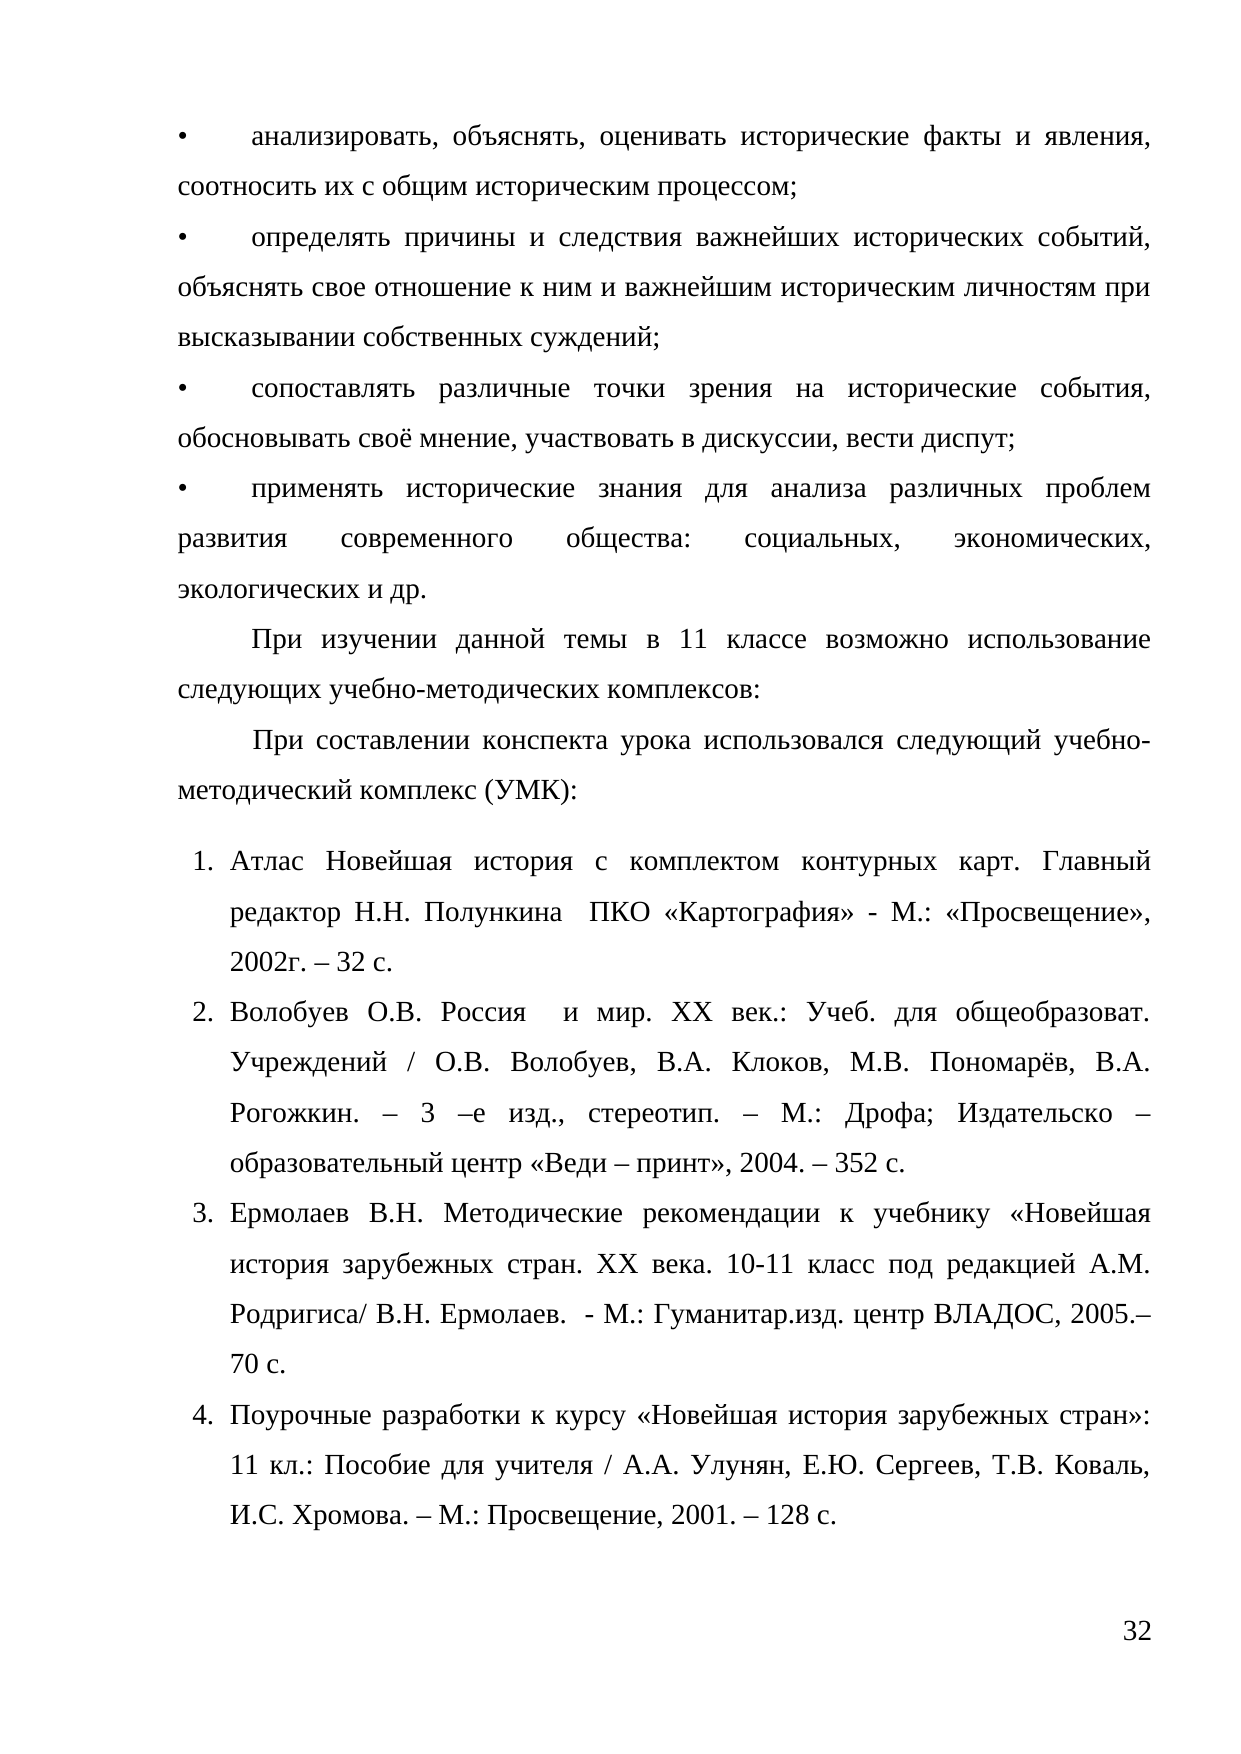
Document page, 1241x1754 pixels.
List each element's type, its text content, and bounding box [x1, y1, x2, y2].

list Ермолаев В.Н. Методические рекомендации к учебнику «Новейшая история зарубежных стран. XX века. 10-11 класс под редакцией А.М. Родригиса/ В.Н. Ермолаев. - М.: Гуманитар.изд. центр ВЛАДОС, 2005.–70 с. [192, 1196, 1152, 1380]
text • анализировать, объяснять, оценивать исторические факты и явления, соотносить их с общим историческим процессом; [177, 118, 1152, 202]
text • сопоставлять различные точки зрения на исторические события, обосновывать своё мнение, участвовать в дискуссии, вести диспут; [177, 370, 1152, 453]
list Поурочные разработки к курсу «Новейшая история зарубежных стран»: 11 кл.: Пособие для учителя / А.А. Улунян, Е.Ю. Сергеев, Т.В. Коваль, И.С. Хромова. – М.: Просвещение, 2001. – 128 с. [192, 1397, 1152, 1531]
text При составлении конспекта урока использовался следующий учебно-методический комплекс (УМК): [177, 722, 1152, 806]
list Атлас Новейшая история с комплектом контурных карт. Главный редактор Н.Н. Полункина ПКО «Картография» - М.: «Просвещение», 2002г. – 32 с. [192, 843, 1152, 977]
text • определять причины и следствия важнейших исторических событий, объяснять свое отношение к ним и важнейшим историческим личностям при высказывании собственных суждений; [177, 219, 1152, 353]
text • применять исторические знания для анализа различных проблем развития современного общества: социальных, экономических, экологических и др. [177, 470, 1152, 604]
list Волобуев О.В. Россия и мир. XX век.: Учеб. для общеобразоват. Учреждений / О.В. Волобуев, В.А. Клоков, М.В. Пономарёв, В.А. Рогожкин. – 3 –е изд., стереотип. – М.: Дрофа; Издательско – образовательный центр «Веди – принт», 2004. – 352 с. [192, 994, 1152, 1179]
text При изучении данной темы в 11 классе возможно использование следующих учебно-методических комплексов: [177, 621, 1152, 705]
